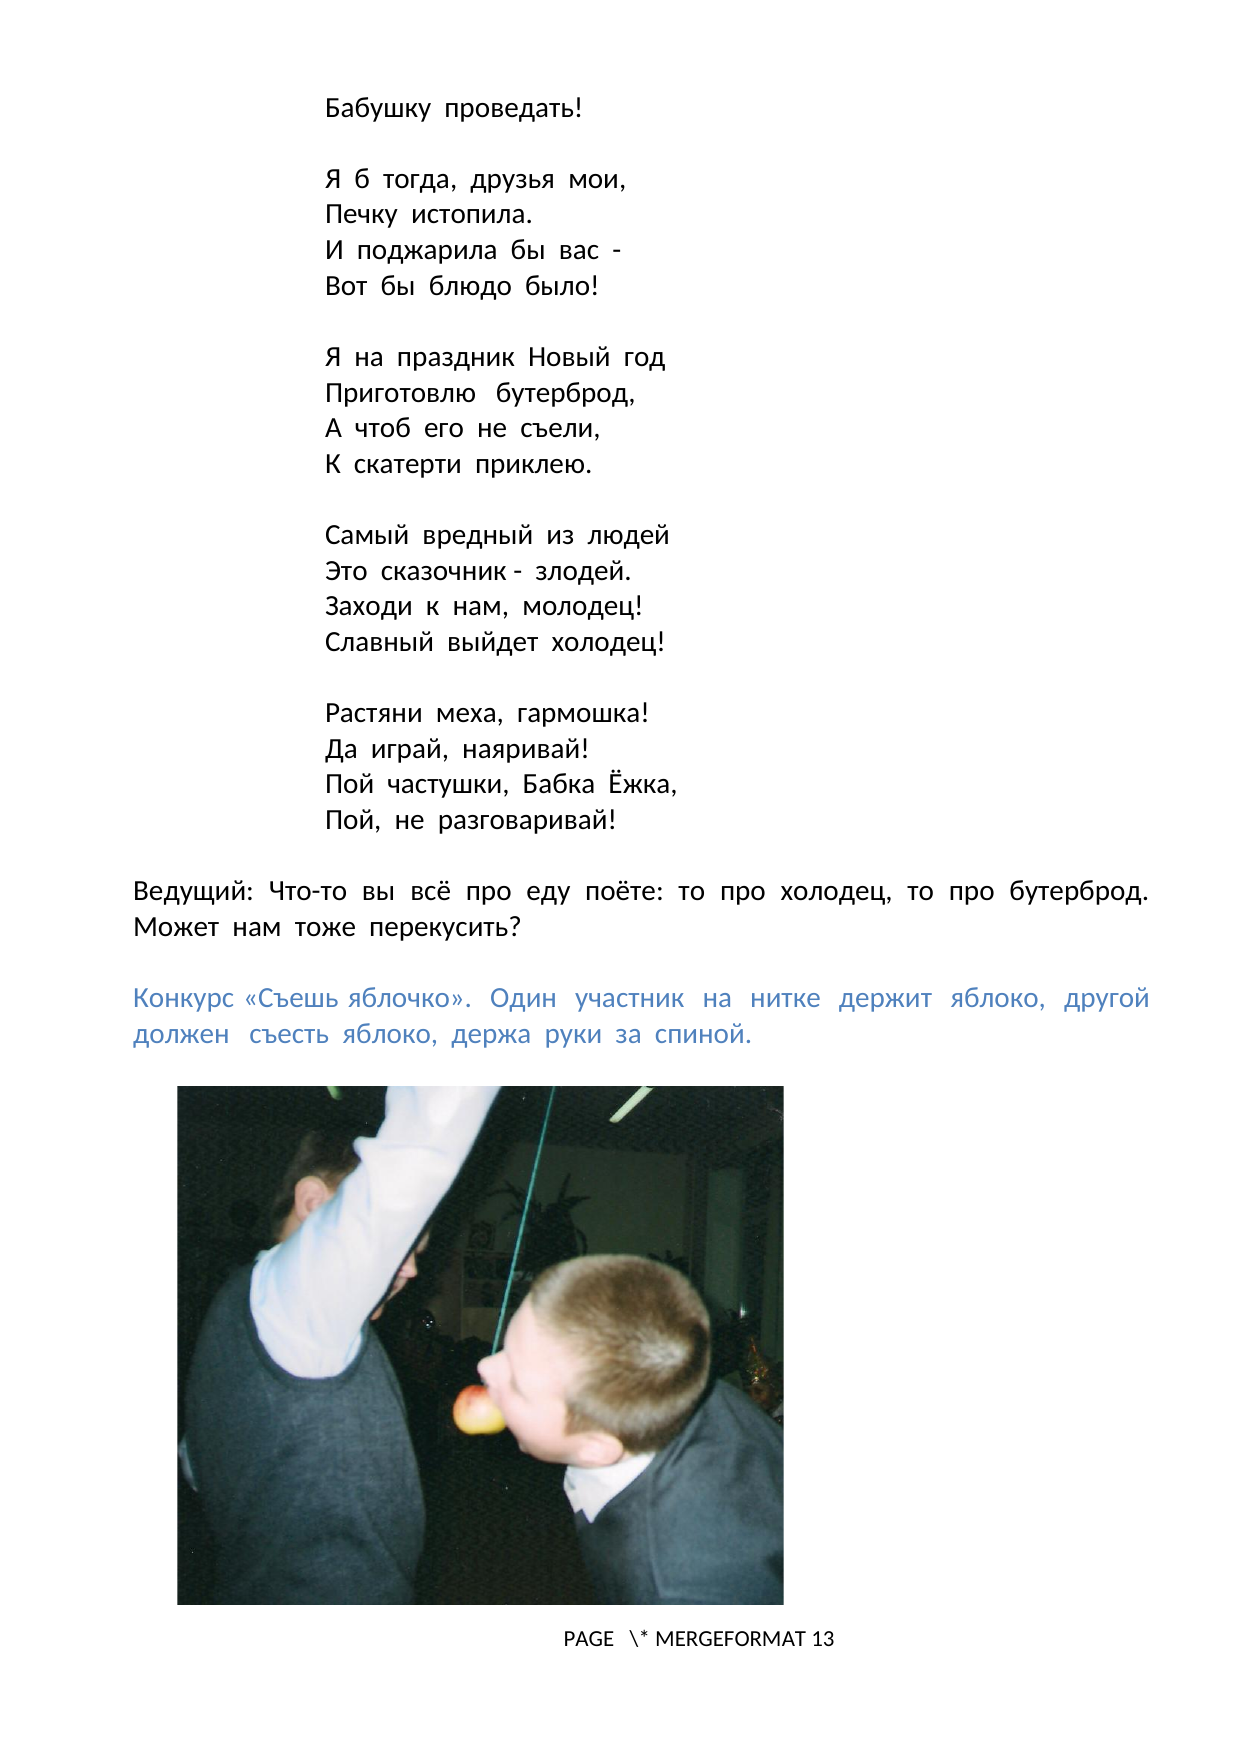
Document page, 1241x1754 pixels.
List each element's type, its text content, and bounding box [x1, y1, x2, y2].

text Да играй, наяривай! [133, 730, 1152, 766]
text И поджарила бы вас - [133, 231, 1152, 267]
text Бабушку проведать! [133, 89, 1152, 124]
text Вот бы блюдо было! [133, 267, 1152, 302]
text Растяни меха, гармошка! [133, 694, 1152, 730]
text К скатерти приклею. [133, 445, 1152, 481]
text Я на праздник Новый год [133, 338, 1152, 374]
text Самый вредный из людей [133, 516, 1152, 552]
text А чтоб его не съели, [133, 409, 1152, 445]
text Я б тогда, друзья мои, [133, 160, 1152, 196]
text Приготовлю бутерброд, [133, 374, 1152, 409]
text Печку истопила. [133, 196, 1152, 231]
text Заходи к нам, молодец! [133, 587, 1152, 623]
text Конкурс «Съешь яблочко». Один участник на нитке держит яблоко, другой должен съесть яблоко, держа руки за спиной. [133, 979, 1152, 1051]
text Пой частушки, Бабка Ёжка, [133, 766, 1152, 801]
picture [177, 1086, 784, 1605]
text Ведущий: Что-то вы всё про еду поёте: то про холодец, то про бутерброд. Может нам тоже перекусить? [133, 872, 1152, 944]
text Славный выйдет холодец! [133, 623, 1152, 659]
text Это сказочник - злодей. [133, 552, 1152, 587]
text Пой, не разговаривай! [133, 801, 1152, 837]
